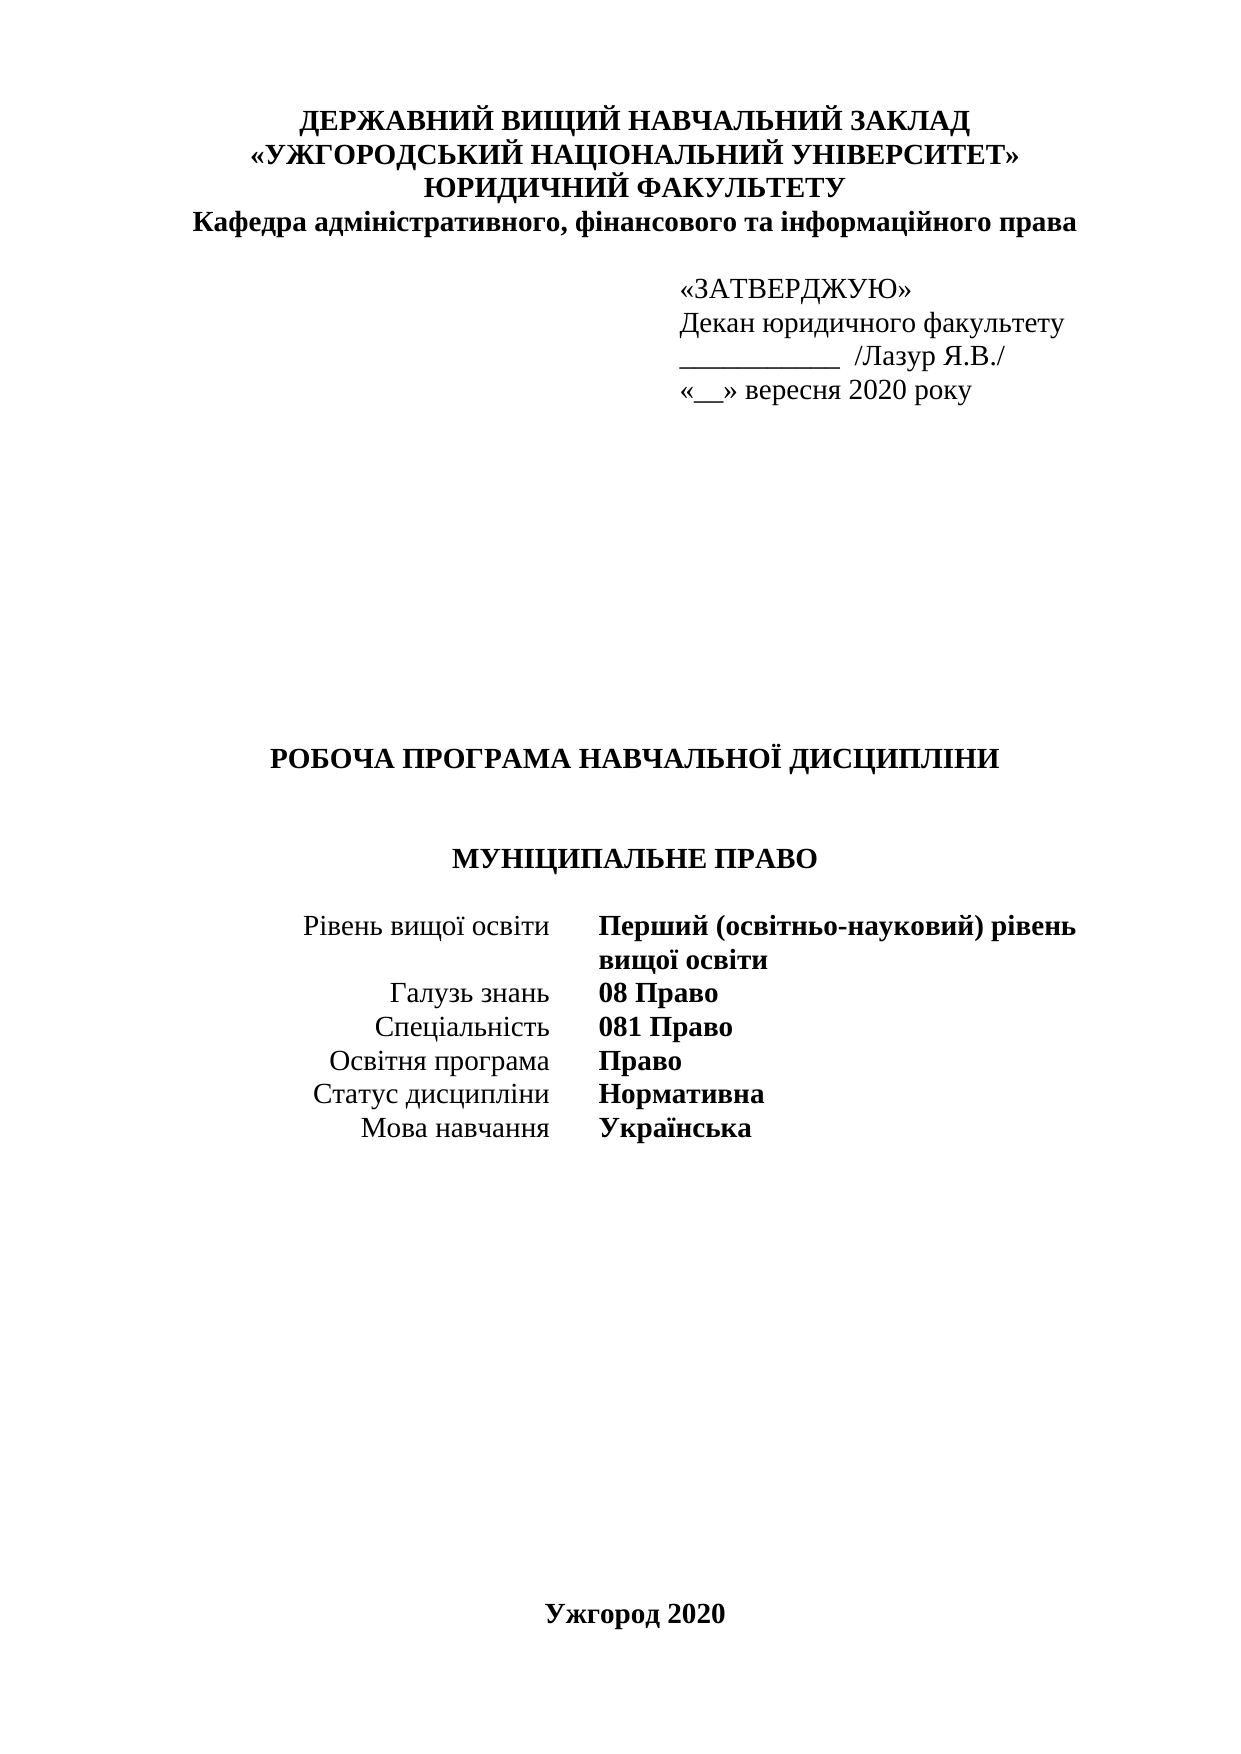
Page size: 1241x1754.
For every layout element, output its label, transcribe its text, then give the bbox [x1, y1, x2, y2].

text Ужгород 2020 [118, 1596, 1152, 1630]
text «УЖГОРОДСЬКИЙ НАЦІОНАЛЬНИЙ УНІВЕРСИТЕТ» [118, 137, 1152, 171]
table_cell Освітня програма [118, 1043, 587, 1076]
text «__» вересня 2020 року [118, 372, 1152, 405]
table_cell Право [587, 1043, 1115, 1076]
text ___________ /Лазур Я.В./ [118, 338, 1152, 372]
text «ЗАТВЕРДЖУЮ» [118, 271, 1152, 305]
table_header Рівень вищої освіти [118, 909, 587, 976]
text Декан юридичного факультету [118, 305, 1152, 338]
text ЮРИДИЧНИЙ ФАКУЛЬТЕТУ [118, 171, 1152, 204]
text МУНІЦИПАЛЬНЕ ПРАВО [118, 841, 1152, 875]
table_cell Нормативна [587, 1076, 1115, 1110]
table_cell Українська [587, 1110, 1115, 1143]
table_header Перший (освітньо-науковий) рівень вищої освіти [587, 909, 1115, 976]
text Кафедра адміністративного, фінансового та інформаційного права [118, 204, 1152, 238]
table_cell 08 Право [587, 976, 1115, 1009]
table_cell Спеціальність [118, 1009, 587, 1043]
table_cell Мова навчання [118, 1110, 587, 1143]
table_cell 081 Право [587, 1009, 1115, 1043]
text РОБОЧА ПРОГРАМА НАВЧАЛЬНОЇ ДИСЦИПЛІНИ [118, 741, 1152, 774]
table_cell Статус дисципліни [118, 1076, 587, 1110]
table_cell Галузь знань [118, 976, 587, 1009]
text ДЕРЖАВНИЙ ВИЩИЙ НАВЧАЛЬНИЙ ЗАКЛАД [118, 103, 1152, 137]
